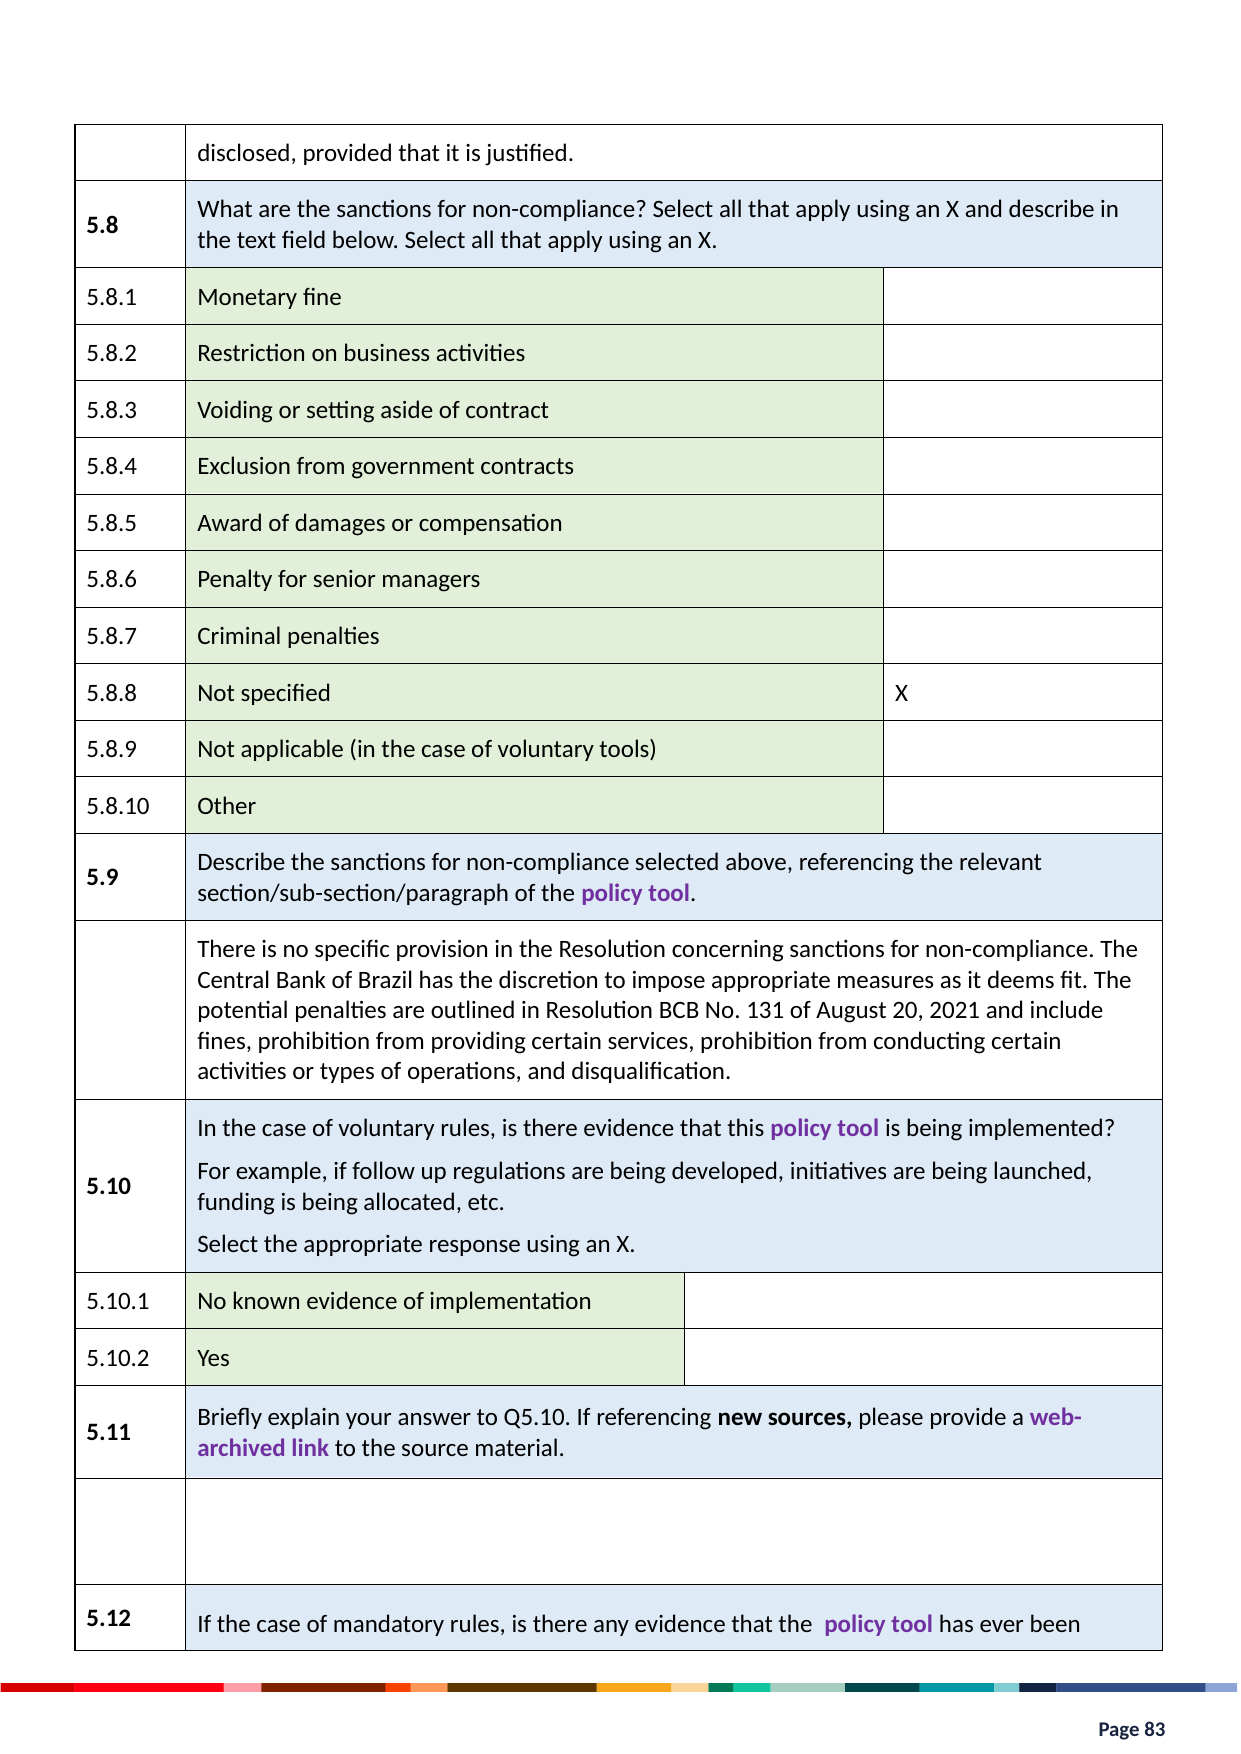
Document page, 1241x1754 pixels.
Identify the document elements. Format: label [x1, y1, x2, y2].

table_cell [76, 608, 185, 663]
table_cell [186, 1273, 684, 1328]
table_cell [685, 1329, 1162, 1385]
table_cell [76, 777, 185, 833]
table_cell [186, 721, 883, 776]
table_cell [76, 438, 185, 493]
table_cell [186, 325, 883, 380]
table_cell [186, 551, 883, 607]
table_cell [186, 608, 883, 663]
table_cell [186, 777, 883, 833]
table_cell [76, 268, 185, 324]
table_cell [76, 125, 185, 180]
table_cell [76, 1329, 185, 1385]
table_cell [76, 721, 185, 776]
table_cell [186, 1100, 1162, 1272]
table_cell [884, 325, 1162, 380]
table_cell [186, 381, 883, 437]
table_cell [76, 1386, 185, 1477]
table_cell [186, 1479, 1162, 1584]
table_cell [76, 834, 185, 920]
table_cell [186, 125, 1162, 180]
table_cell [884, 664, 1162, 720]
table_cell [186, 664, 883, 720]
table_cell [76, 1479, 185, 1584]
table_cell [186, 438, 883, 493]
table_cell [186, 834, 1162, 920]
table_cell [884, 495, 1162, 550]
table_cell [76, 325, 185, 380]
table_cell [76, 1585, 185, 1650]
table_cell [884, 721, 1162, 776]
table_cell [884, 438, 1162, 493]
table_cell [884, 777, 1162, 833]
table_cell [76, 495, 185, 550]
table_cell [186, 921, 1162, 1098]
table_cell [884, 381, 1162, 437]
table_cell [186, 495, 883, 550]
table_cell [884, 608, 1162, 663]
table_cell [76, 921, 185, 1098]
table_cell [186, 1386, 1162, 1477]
picture [0, 1683, 1236, 1692]
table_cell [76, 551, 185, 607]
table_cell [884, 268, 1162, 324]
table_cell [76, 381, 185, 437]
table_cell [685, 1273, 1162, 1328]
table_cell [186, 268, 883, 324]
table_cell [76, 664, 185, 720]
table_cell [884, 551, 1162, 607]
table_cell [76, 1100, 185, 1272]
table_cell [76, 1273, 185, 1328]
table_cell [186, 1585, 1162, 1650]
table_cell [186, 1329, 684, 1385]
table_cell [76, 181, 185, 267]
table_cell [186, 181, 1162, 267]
